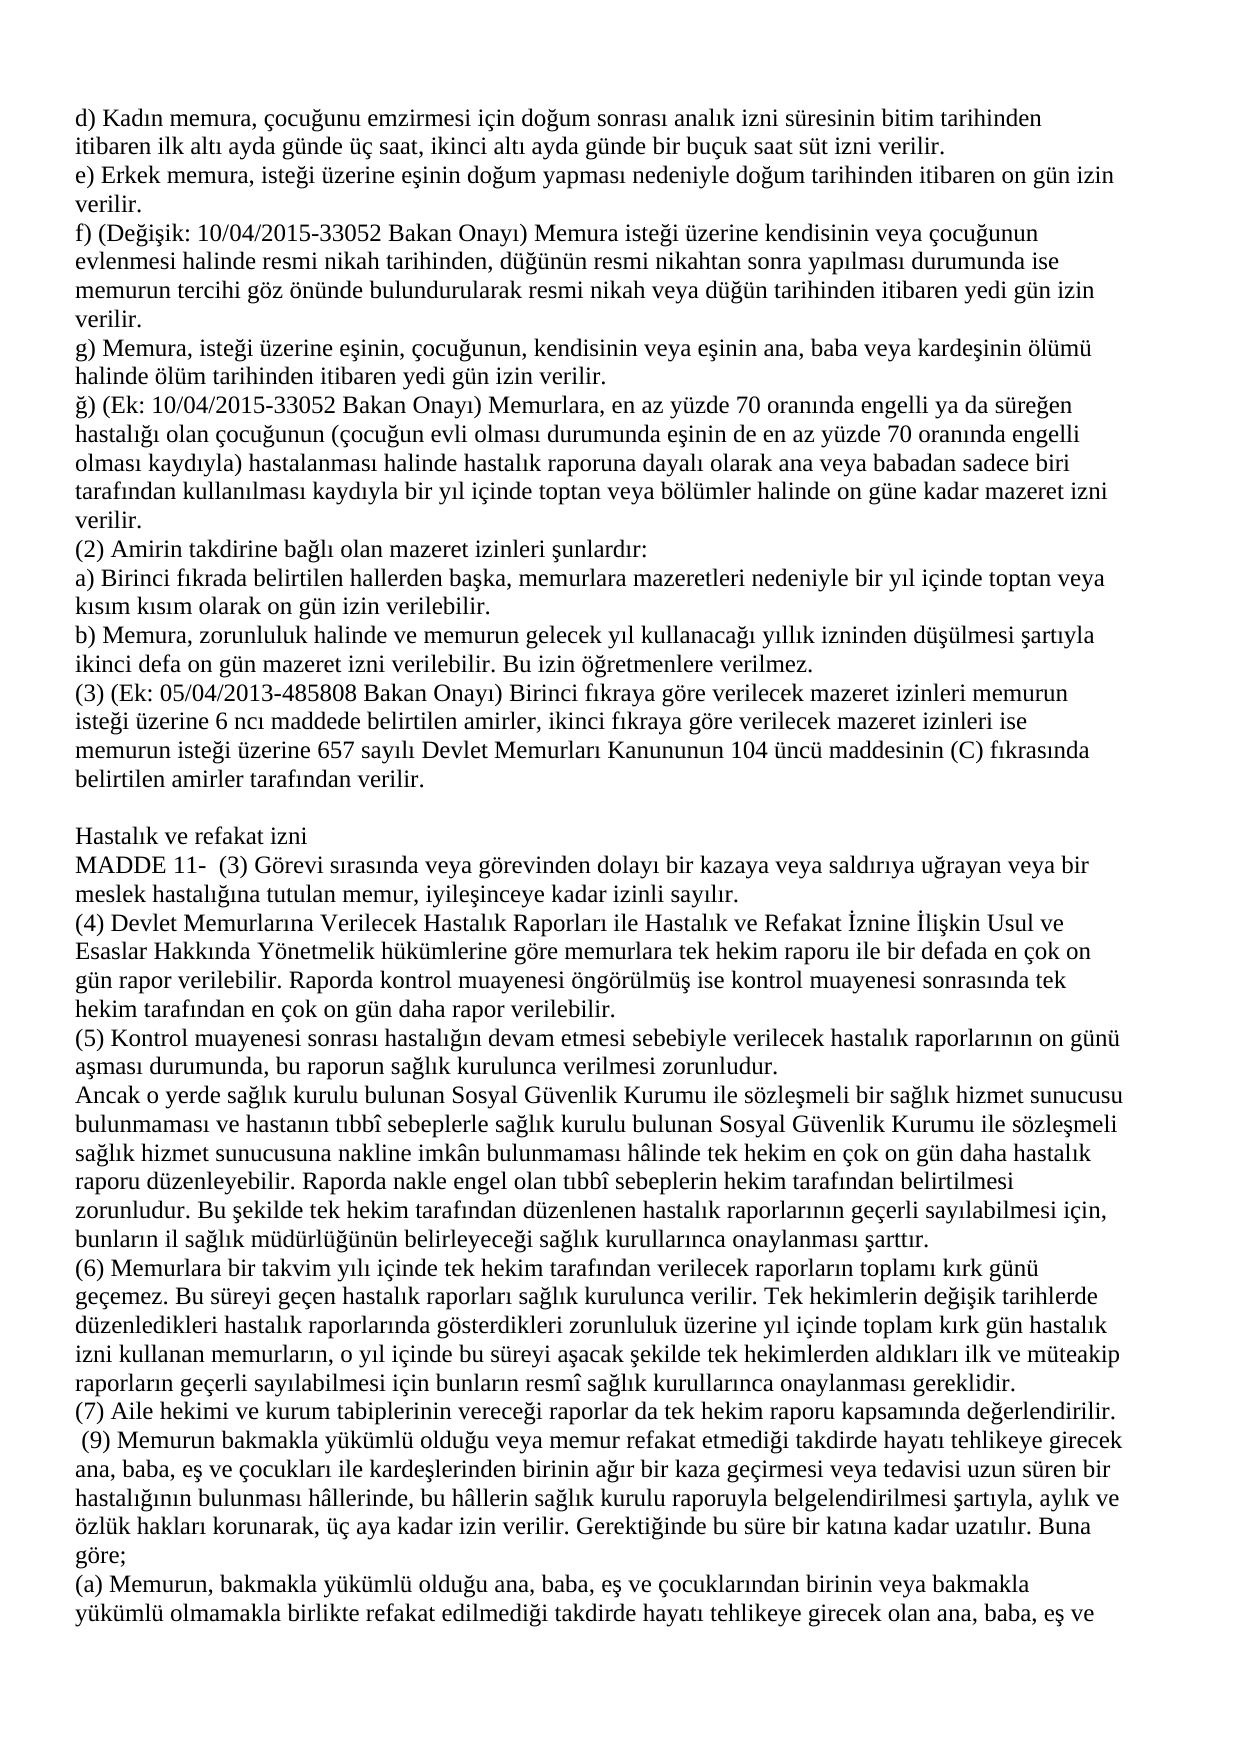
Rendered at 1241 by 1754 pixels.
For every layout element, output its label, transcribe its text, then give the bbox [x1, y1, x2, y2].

text (4) Devlet Memurlarına Verilecek Hastalık Raporları ile Hastalık ve Refakat İznine İlişkin Usul ve Esaslar Hakkında Yönetmelik hükümlerine göre memurlara tek hekim raporu ile bir defada en çok on gün rapor verilebilir. Raporda kontrol muayenesi öngörülmüş ise kontrol muayenesi sonrasında tek hekim tarafından en çok on gün daha rapor verilebilir. [75, 908, 1124, 1023]
text (2) Amirin takdirine bağlı olan mazeret izinleri şunlardır: [75, 534, 1124, 563]
text Hastalık ve refakat izni [75, 821, 1124, 850]
text (6) Memurlara bir takvim yılı içinde tek hekim tarafından verilecek raporların toplamı kırk günü geçemez. Bu süreyi geçen hastalık raporları sağlık kurulunca verilir. Tek hekimlerin değişik tarihlerde düzenledikleri hastalık raporlarında gösterdikleri zorunluluk üzerine yıl içinde toplam kırk gün hastalık izni kullanan memurların, o yıl içinde bu süreyi aşacak şekilde tek hekimlerden aldıkları ilk ve müteakip raporların geçerli sayılabilmesi için bunların resmî sağlık kurullarınca onaylanması gereklidir. [75, 1253, 1124, 1396]
text MADDE 11- (3) Görevi sırasında veya görevinden dolayı bir kazaya veya saldırıya uğrayan veya bir meslek hastalığına tutulan memur, iyileşinceye kadar izinli sayılır. [75, 850, 1124, 908]
text (3) (Ek: 05/04/2013-485808 Bakan Onayı) Birinci fıkraya göre verilecek mazeret izinleri memurun isteği üzerine 6 ncı maddede belirtilen amirler, ikinci fıkraya göre verilecek mazeret izinleri ise memurun isteği üzerine 657 sayılı Devlet Memurları Kanununun 104 üncü maddesinin (C) fıkrasında belirtilen amirler tarafından verilir. [75, 678, 1124, 793]
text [75, 1569, 1124, 1626]
text g) Memura, isteği üzerine eşinin, çocuğunun, kendisinin veya eşinin ana, baba veya kardeşinin ölümü halinde ölüm tarihinden itibaren yedi gün izin verilir. [75, 333, 1124, 390]
text (9) Memurun bakmakla yükümlü olduğu veya memur refakat etmediği takdirde hayatı tehlikeye girecek ana, baba, eş ve çocukları ile kardeşlerinden birinin ağır bir kaza geçirmesi veya tedavisi uzun süren bir hastalığının bulunması hâllerinde, bu hâllerin sağlık kurulu raporuyla belgelendirilmesi şartıyla, aylık ve özlük hakları korunarak, üç aya kadar izin verilir. Gerektiğinde bu süre bir katına kadar uzatılır. Buna göre; [75, 1425, 1124, 1569]
text (7) Aile hekimi ve kurum tabiplerinin vereceği raporlar da tek hekim raporu kapsamında değerlendirilir. [75, 1396, 1124, 1425]
text (5) Kontrol muayenesi sonrası hastalığın devam etmesi sebebiyle verilecek hastalık raporlarının on günü aşması durumunda, bu raporun sağlık kurulunca verilmesi zorunludur. [75, 1023, 1124, 1080]
text ğ) (Ek: 10/04/2015-33052 Bakan Onayı) Memurlara, en az yüzde 70 oranında engelli ya da süreğen hastalığı olan çocuğunun (çocuğun evli olması durumunda eşinin de en az yüzde 70 oranında engelli olması kaydıyla) hastalanması halinde hastalık raporuna dayalı olarak ana veya babadan sadece biri tarafından kullanılması kaydıyla bir yıl içinde toptan veya bölümler halinde on güne kadar mazeret izni verilir. [75, 390, 1124, 534]
text f) (Değişik: 10/04/2015-33052 Bakan Onayı) Memura isteği üzerine kendisinin veya çocuğunun evlenmesi halinde resmi nikah tarihinden, düğünün resmi nikahtan sonra yapılması durumunda ise memurun tercihi göz önünde bulundurularak resmi nikah veya düğün tarihinden itibaren yedi gün izin verilir. [75, 218, 1124, 333]
text e) Erkek memura, isteği üzerine eşinin doğum yapması nedeniyle doğum tarihinden itibaren on gün izin verilir. [75, 160, 1124, 218]
text b) Memura, zorunluluk halinde ve memurun gelecek yıl kullanacağı yıllık izninden düşülmesi şartıyla ikinci defa on gün mazeret izni verilebilir. Bu izin öğretmenlere verilmez. [75, 620, 1124, 678]
text a) Birinci fıkrada belirtilen hallerden başka, memurlara mazeretleri nedeniyle bir yıl içinde toptan veya kısım kısım olarak on gün izin verilebilir. [75, 563, 1124, 620]
text Ancak o yerde sağlık kurulu bulunan Sosyal Güvenlik Kurumu ile sözleşmeli bir sağlık hizmet sunucusu bulunmaması ve hastanın tıbbî sebeplerle sağlık kurulu bulunan Sosyal Güvenlik Kurumu ile sözleşmeli sağlık hizmet sunucusuna nakline imkân bulunmaması hâlinde tek hekim en çok on gün daha hastalık raporu düzenleyebilir. Raporda nakle engel olan tıbbî sebeplerin hekim tarafından belirtilmesi zorunludur. Bu şekilde tek hekim tarafından düzenlenen hastalık raporlarının geçerli sayılabilmesi için, bunların il sağlık müdürlüğünün belirleyeceği sağlık kurullarınca onaylanması şarttır. [75, 1080, 1124, 1253]
text d) Kadın memura, çocuğunu emzirmesi için doğum sonrası analık izni süresinin bitim tarihinden itibaren ilk altı ayda günde üç saat, ikinci altı ayda günde bir buçuk saat süt izni verilir. [75, 103, 1124, 160]
